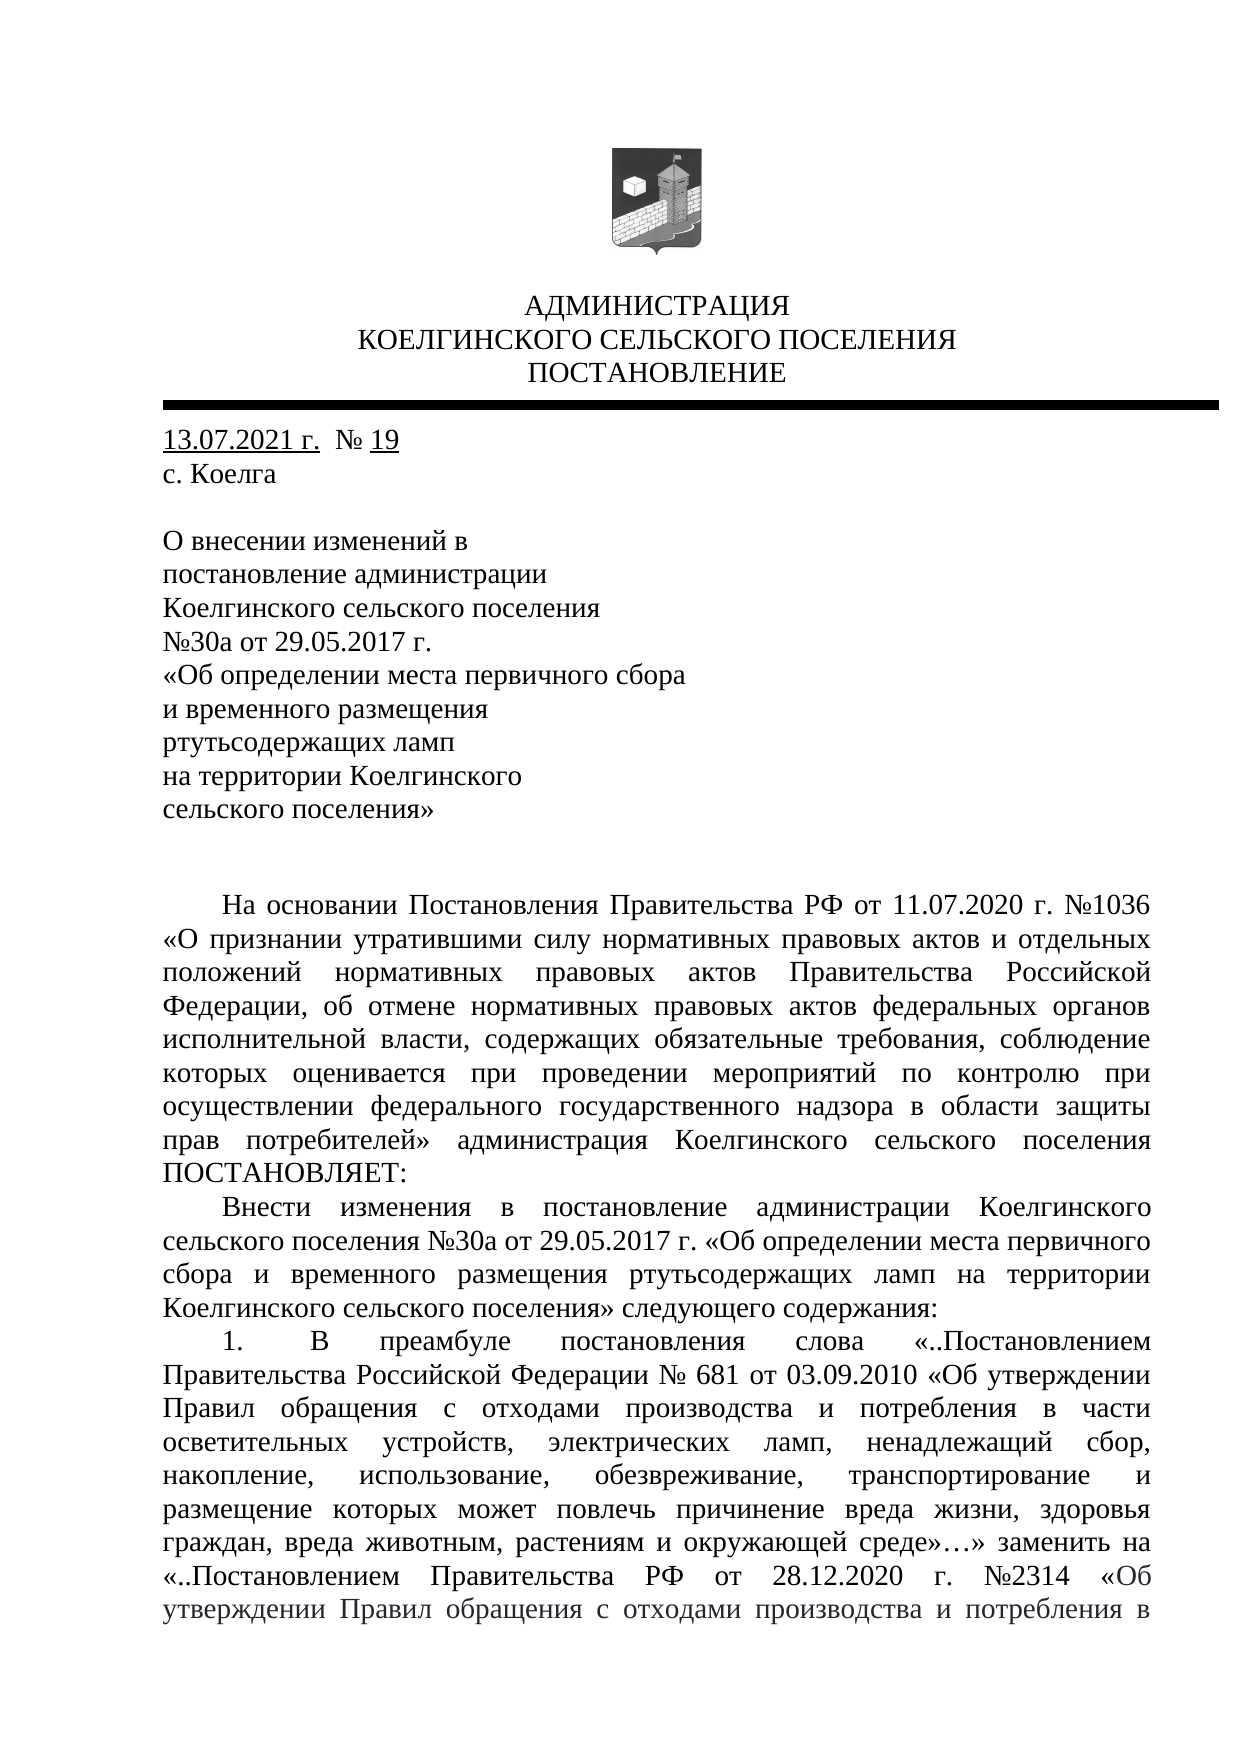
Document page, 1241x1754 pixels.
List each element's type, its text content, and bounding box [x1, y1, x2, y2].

text на территории Коелгинского [162, 758, 1152, 791]
text сельского поселения» [162, 791, 1152, 825]
text постановление администрации [162, 557, 1152, 590]
text КОЕЛГИНСКОГО СЕЛЬСКОГО ПОСЕЛЕНИЯ [162, 322, 1152, 355]
list Внести изменения в постановление администрации Коелгинского сельского поселения №30а от 29.05.2017 г. «Об определении места первичного сбора и временного размещения ртутьсодержащих ламп на территории Коелгинского сельского поселения» следующего содержания: [162, 1189, 1152, 1323]
text c. Коелга [162, 456, 1152, 489]
text 13.07.2021 г. № 19 [162, 422, 1152, 456]
picture [611, 146, 703, 255]
text О внесении изменений в [162, 523, 1152, 557]
text Коелгинского сельского поселения [162, 590, 1152, 624]
text ртутьсодержащих ламп [162, 724, 1152, 758]
text и временного размещения [162, 691, 1152, 724]
text На основании Постановления Правительства РФ от 11.07.2020 г. №1036 «О признании утратившими силу нормативных правовых актов и отдельных положений нормативных правовых актов Правительства Российской Федерации, об отмене нормативных правовых актов федеральных органов исполнительной власти, содержащих обязательные требования, соблюдение которых оценивается при проведении мероприятий по контролю при осуществлении федерального государственного надзора в области защиты прав потребителей» администрация Коелгинского сельского поселения ПОСТАНОВЛЯЕТ: [162, 887, 1152, 1189]
text АДМИНИСТРАЦИЯ [162, 288, 1152, 322]
text ПОСТАНОВЛЕНИЕ [162, 355, 1152, 389]
text №30а от 29.05.2017 г. [162, 624, 1152, 657]
text «Об определении места первичного сбора [162, 657, 1152, 691]
